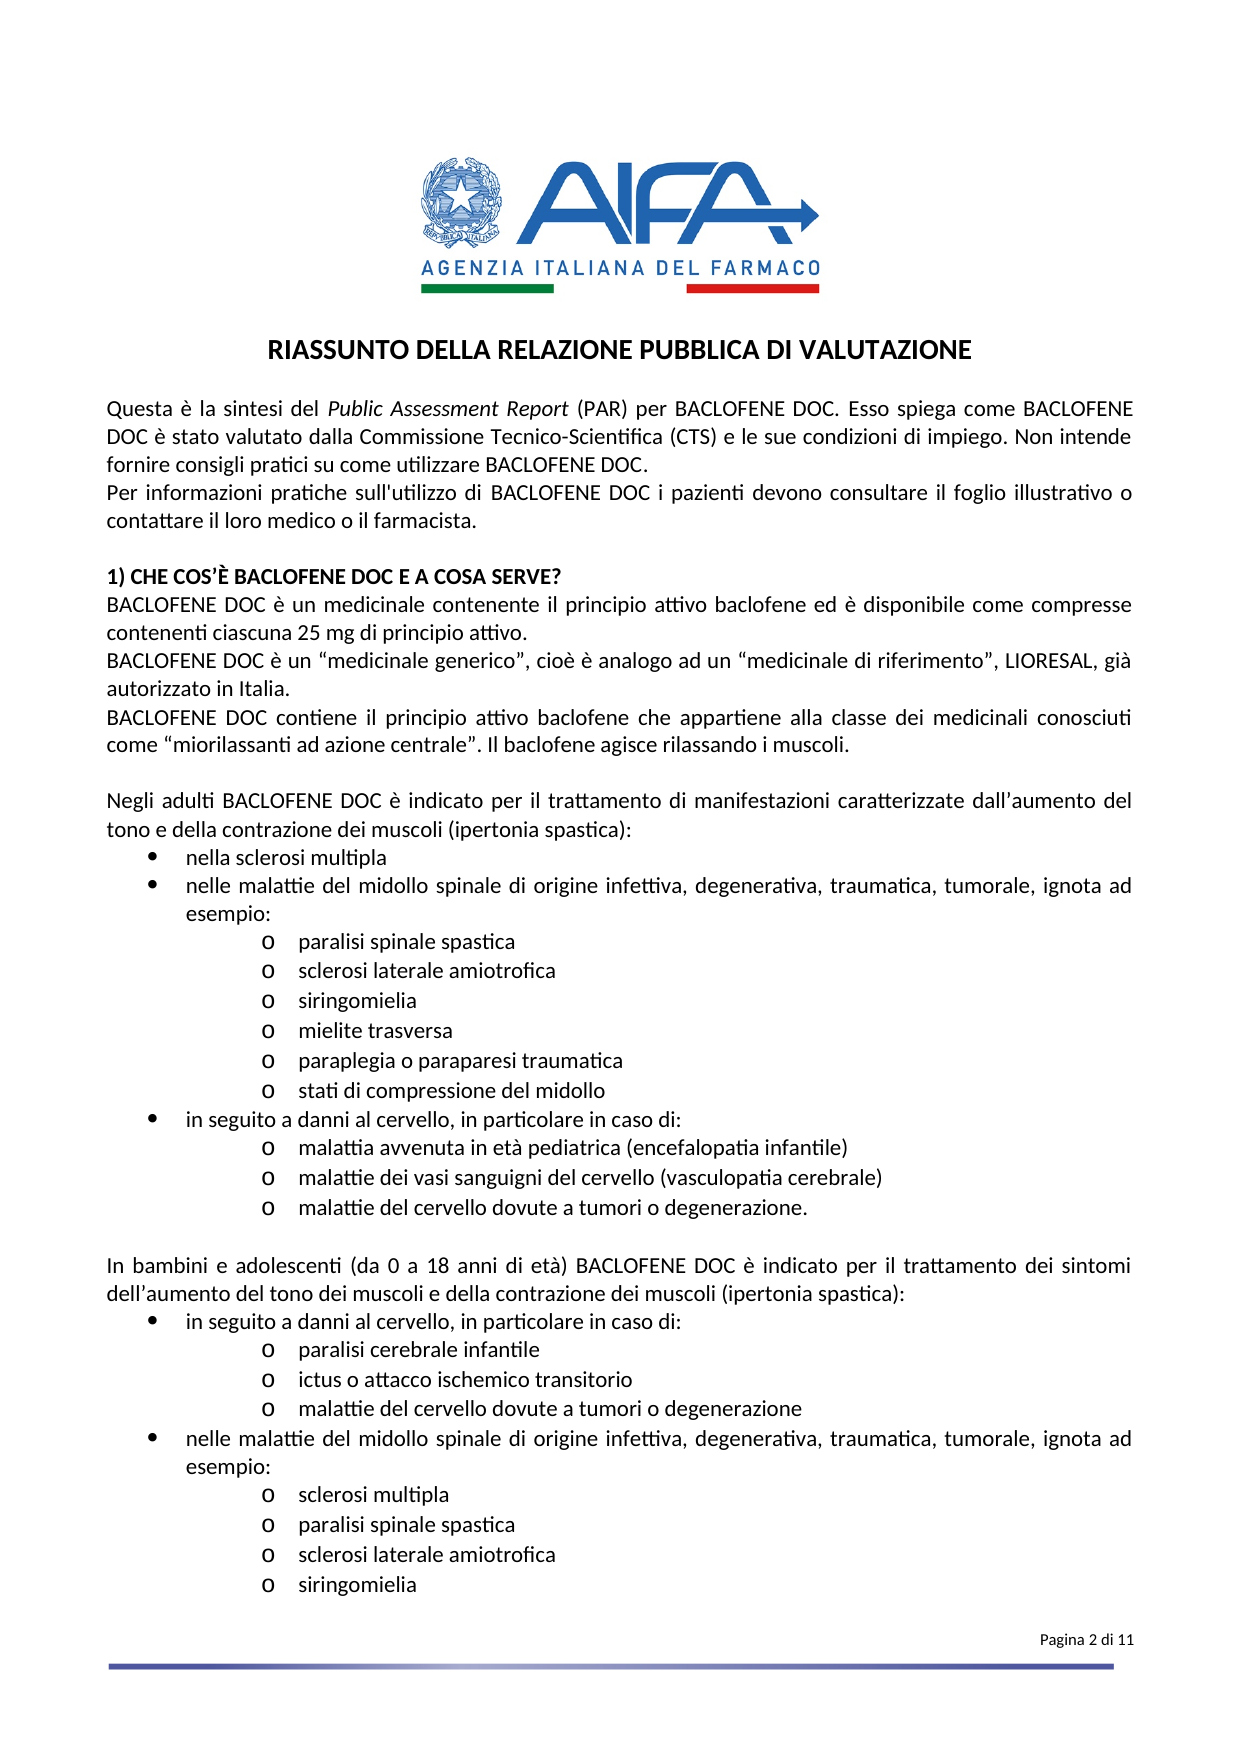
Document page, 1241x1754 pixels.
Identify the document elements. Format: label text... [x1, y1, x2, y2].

picture [411, 147, 829, 303]
list nella sclerosi multipla [148, 843, 1134, 871]
text BACLOFENE DOC contiene il principio attivo baclofene che appartiene alla classe dei medicinali conosciuti come “miorilassanti ad azione centrale”. Il baclofene agisce rilassando i muscoli. [106, 703, 1134, 759]
list malattie del cervello dovute a tumori o degenerazione. [261, 1193, 1134, 1223]
list paraplegia o paraparesi traumatica [261, 1046, 1134, 1076]
list paralisi spinale spastica [261, 1510, 1134, 1540]
list paralisi spinale spastica [261, 927, 1134, 957]
picture [0, 1631, 1232, 1754]
list sclerosi multipla [261, 1480, 1134, 1510]
list malattie del cervello dovute a tumori o degenerazione [261, 1394, 1134, 1424]
list ictus o attacco ischemico transitorio [261, 1365, 1134, 1394]
text BACLOFENE DOC è un medicinale contenente il principio attivo baclofene ed è disponibile come compresse contenenti ciascuna 25 mg di principio attivo. [106, 591, 1134, 647]
text Negli adulti BACLOFENE DOC è indicato per il trattamento di manifestazioni caratterizzate dall’aumento del tono e della contrazione dei muscoli (ipertonia spastica): [106, 787, 1134, 843]
list in seguito a danni al cervello, in particolare in caso di: [148, 1106, 1134, 1133]
text Per informazioni pratiche sull'utilizzo di BACLOFENE DOC i pazienti devono consultare il foglio illustrativo o contattare il loro medico o il farmacista. [106, 478, 1134, 534]
list sclerosi laterale amiotrofica [261, 957, 1134, 986]
list sclerosi laterale amiotrofica [261, 1540, 1134, 1570]
text 1) CHE COS’È BACLOFENE DOC E A COSA SERVE? [106, 562, 1134, 591]
list nelle malattie del midollo spinale di origine infettiva, degenerativa, traumatica, tumorale, ignota ad esempio: [148, 871, 1134, 927]
text Questa è la sintesi del Public Assessment Report (PAR) per BACLOFENE DOC. Esso spiega come BACLOFENE DOC è stato valutato dalla Commissione Tecnico-Scientifica (CTS) e le sue condizioni di impiego. Non intende fornire consigli pratici su come utilizzare BACLOFENE DOC. [106, 394, 1134, 478]
list paralisi cerebrale infantile [261, 1335, 1134, 1365]
text BACLOFENE DOC è un “medicinale generico”, cioè è analogo ad un “medicinale di riferimento”, LIORESAL, già autorizzato in Italia. [106, 647, 1134, 703]
list siringomielia [261, 1570, 1134, 1599]
list malattia avvenuta in età pediatrica (encefalopatia infantile) [261, 1133, 1134, 1163]
list in seguito a danni al cervello, in particolare in caso di: [148, 1307, 1134, 1335]
text RIASSUNTO DELLA RELAZIONE PUBBLICA DI VALUTAZIONE [106, 331, 1134, 366]
list nelle malattie del midollo spinale di origine infettiva, degenerativa, traumatica, tumorale, ignota ad esempio: [148, 1424, 1134, 1480]
list mielite trasversa [261, 1016, 1134, 1046]
list stati di compressione del midollo [261, 1076, 1134, 1106]
list malattie dei vasi sanguigni del cervello (vasculopatia cerebrale) [261, 1163, 1134, 1193]
list siringomielia [261, 986, 1134, 1016]
text In bambini e adolescenti (da 0 a 18 anni di età) BACLOFENE DOC è indicato per il trattamento dei sintomi dell’aumento del tono dei muscoli e della contrazione dei muscoli (ipertonia spastica): [106, 1251, 1134, 1307]
